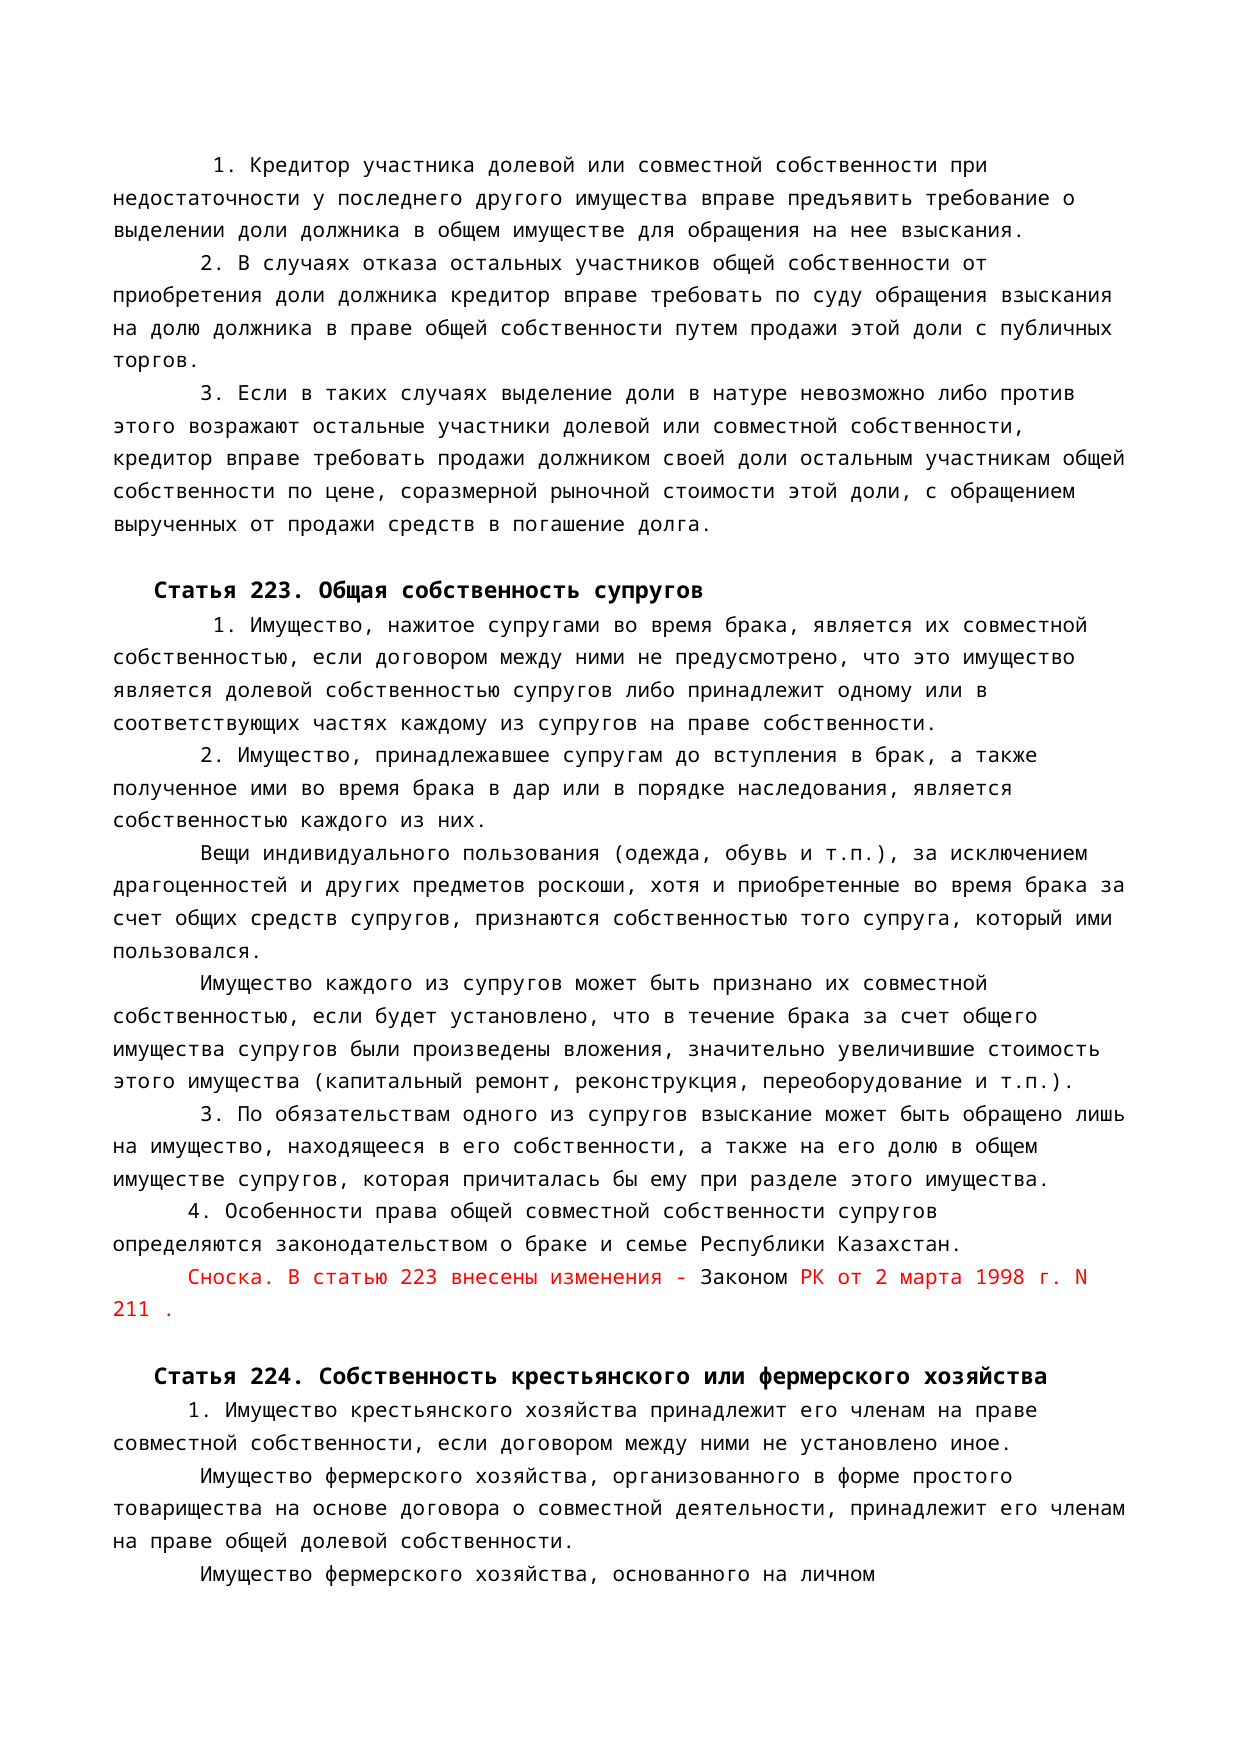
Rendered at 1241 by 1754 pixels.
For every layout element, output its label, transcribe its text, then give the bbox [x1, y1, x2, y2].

text Статья 224. Собственность крестьянского или фермерского хозяйства [112, 1360, 1128, 1391]
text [112, 1396, 1128, 1587]
text 1. Кредитор участника долевой или совместной собственности при недостаточности у последнего другого имущества вправе предъявить требование о выделении доли должника в общем имуществе для обращения на нее взыскания. 2. В случаях отказа остальных участников общей собственности от приобретения доли должника кредитор вправе требовать по суду обращения взыскания на долю должника в праве общей собственности путем продажи этой доли с публичных торгов. 3. Если в таких случаях выделение доли в натуре невозможно либо против этого возражают остальные участники долевой или совместной собственности, кредитор вправе требовать продажи должником своей доли остальным участникам общей собственности по цене, соразмерной рыночной стоимости этой доли, с обращением вырученных от продажи средств в погашение долга. [112, 150, 1128, 570]
text 1. Имущество, нажитое супругами во время брака, является их совместной собственностью, если договором между ними не предусмотрено, что это имущество является долевой собственностью супругов либо принадлежит одному или в соответствующих частях каждому из супругов на праве собственности. 2. Имущество, принадлежавшее супругам до вступления в брак, а также полученное ими во время брака в дар или в порядке наследования, является собственностью каждого из них. Вещи индивидуального пользования (одежда, обувь и т.п.), за исключением драгоценностей и других предметов роскоши, хотя и приобретенные во время брака за счет общих средств супругов, признаются собственностью того супруга, который ими пользовался. Имущество каждого из супругов может быть признано их совместной собственностью, если будет установлено, что в течение брака за счет общего имущества супругов были произведены вложения, значительно увеличившие стоимость этого имущества (капитальный ремонт, реконструкция, переоборудование и т.п.). 3. По обязательствам одного из супругов взыскание может быть обращено лишь на имущество, находящееся в его собственности, а также на его долю в общем имуществе супругов, которая причиталась бы ему при разделе этого имущества. 4. Особенности права общей совместной собственности супругов определяются законодательством о браке и семье Республики Казахстан. Сноска. В статью 223 внесены изменения - Законом РК от 2 марта 1998 г. N 211 . [112, 610, 1128, 1356]
text Статья 223. Общая собственность супругов [112, 574, 1128, 605]
